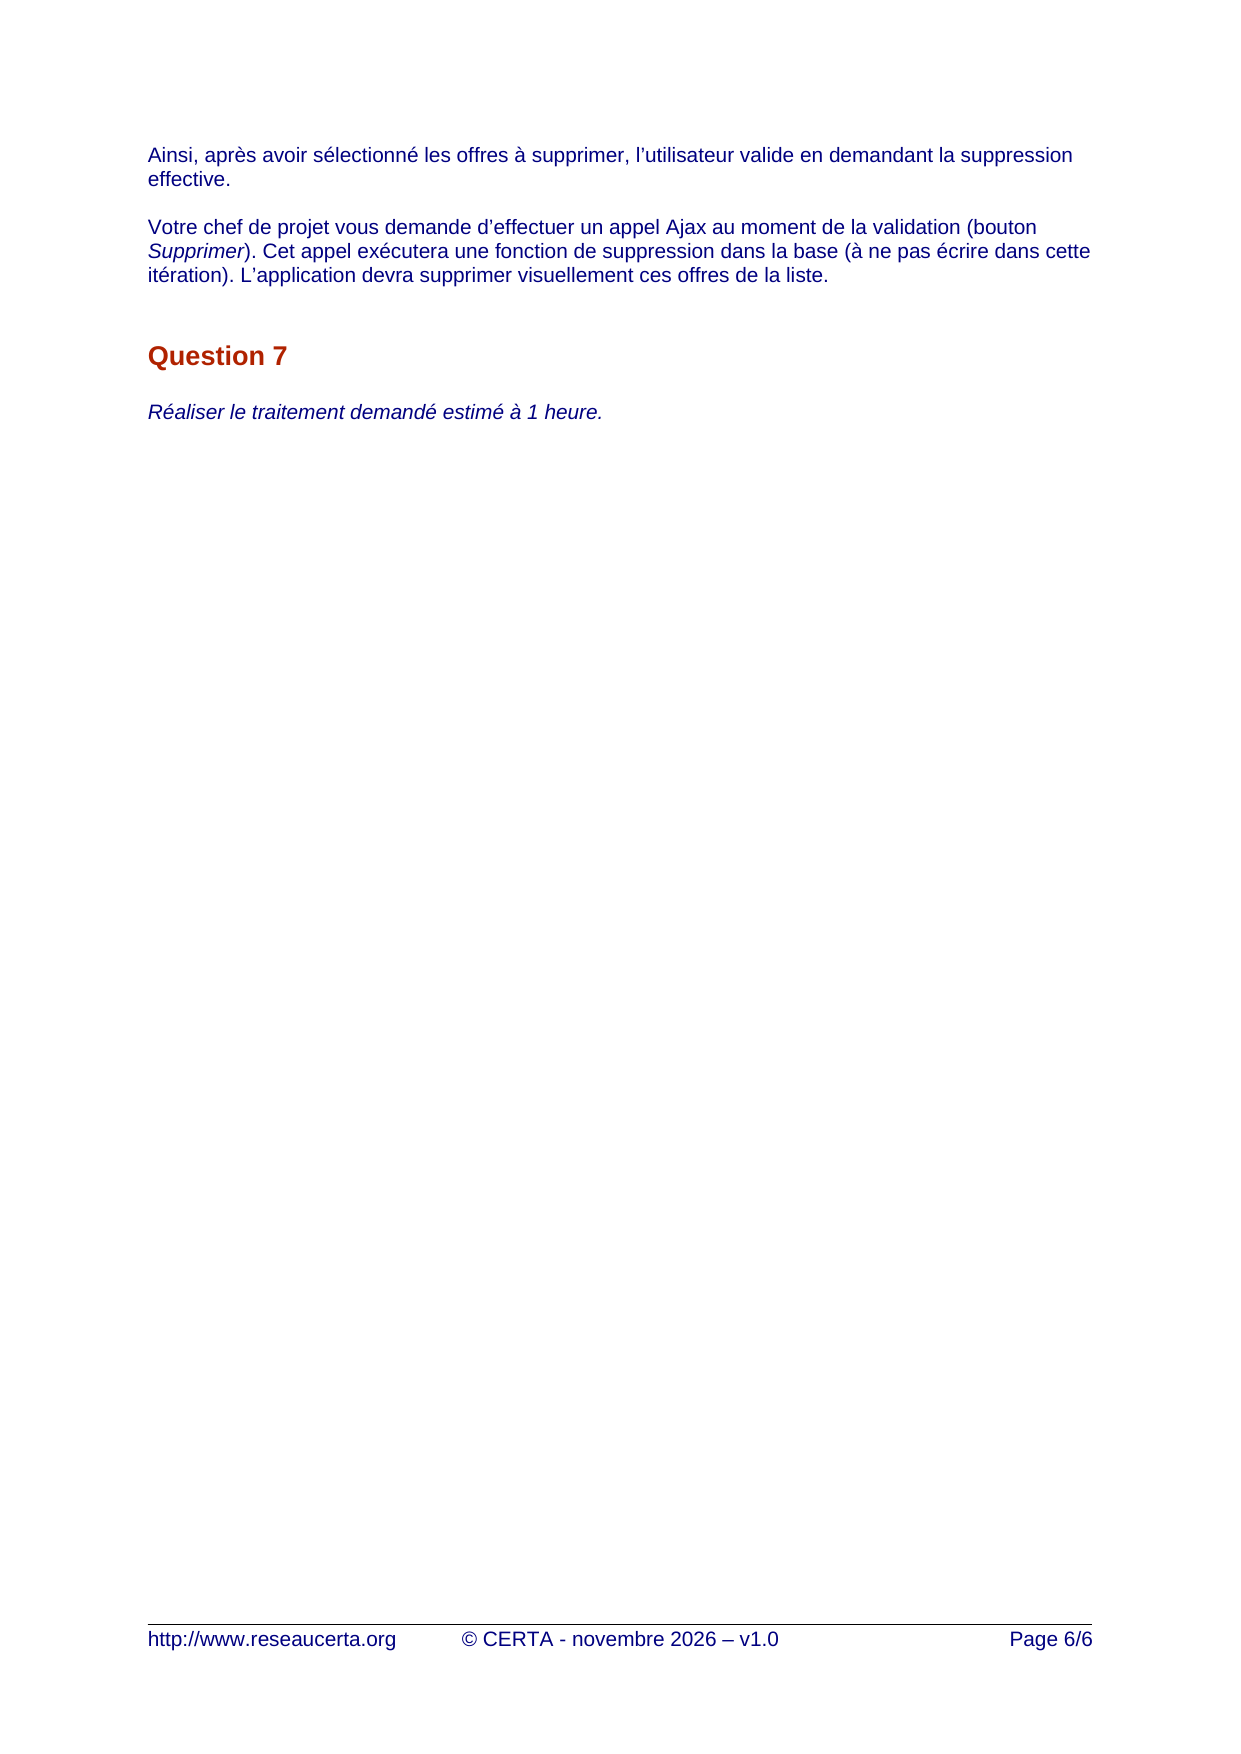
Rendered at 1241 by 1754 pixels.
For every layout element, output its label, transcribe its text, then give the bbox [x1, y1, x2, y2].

text Votre chef de projet vous demande d’effectuer un appel Ajax au moment de la validation (bouton Supprimer). Cet appel exécutera une fonction de suppression dans la base (à ne pas écrire dans cette itération). L’application devra supprimer visuellement ces offres de la liste. [148, 214, 1092, 286]
text Ainsi, après avoir sélectionné les offres à supprimer, l’utilisateur valide en demandant la suppression effective. [148, 143, 1092, 191]
text Réaliser le traitement demandé estimé à 1 heure. [148, 400, 1092, 424]
subtitle Question 7 [148, 339, 1092, 371]
